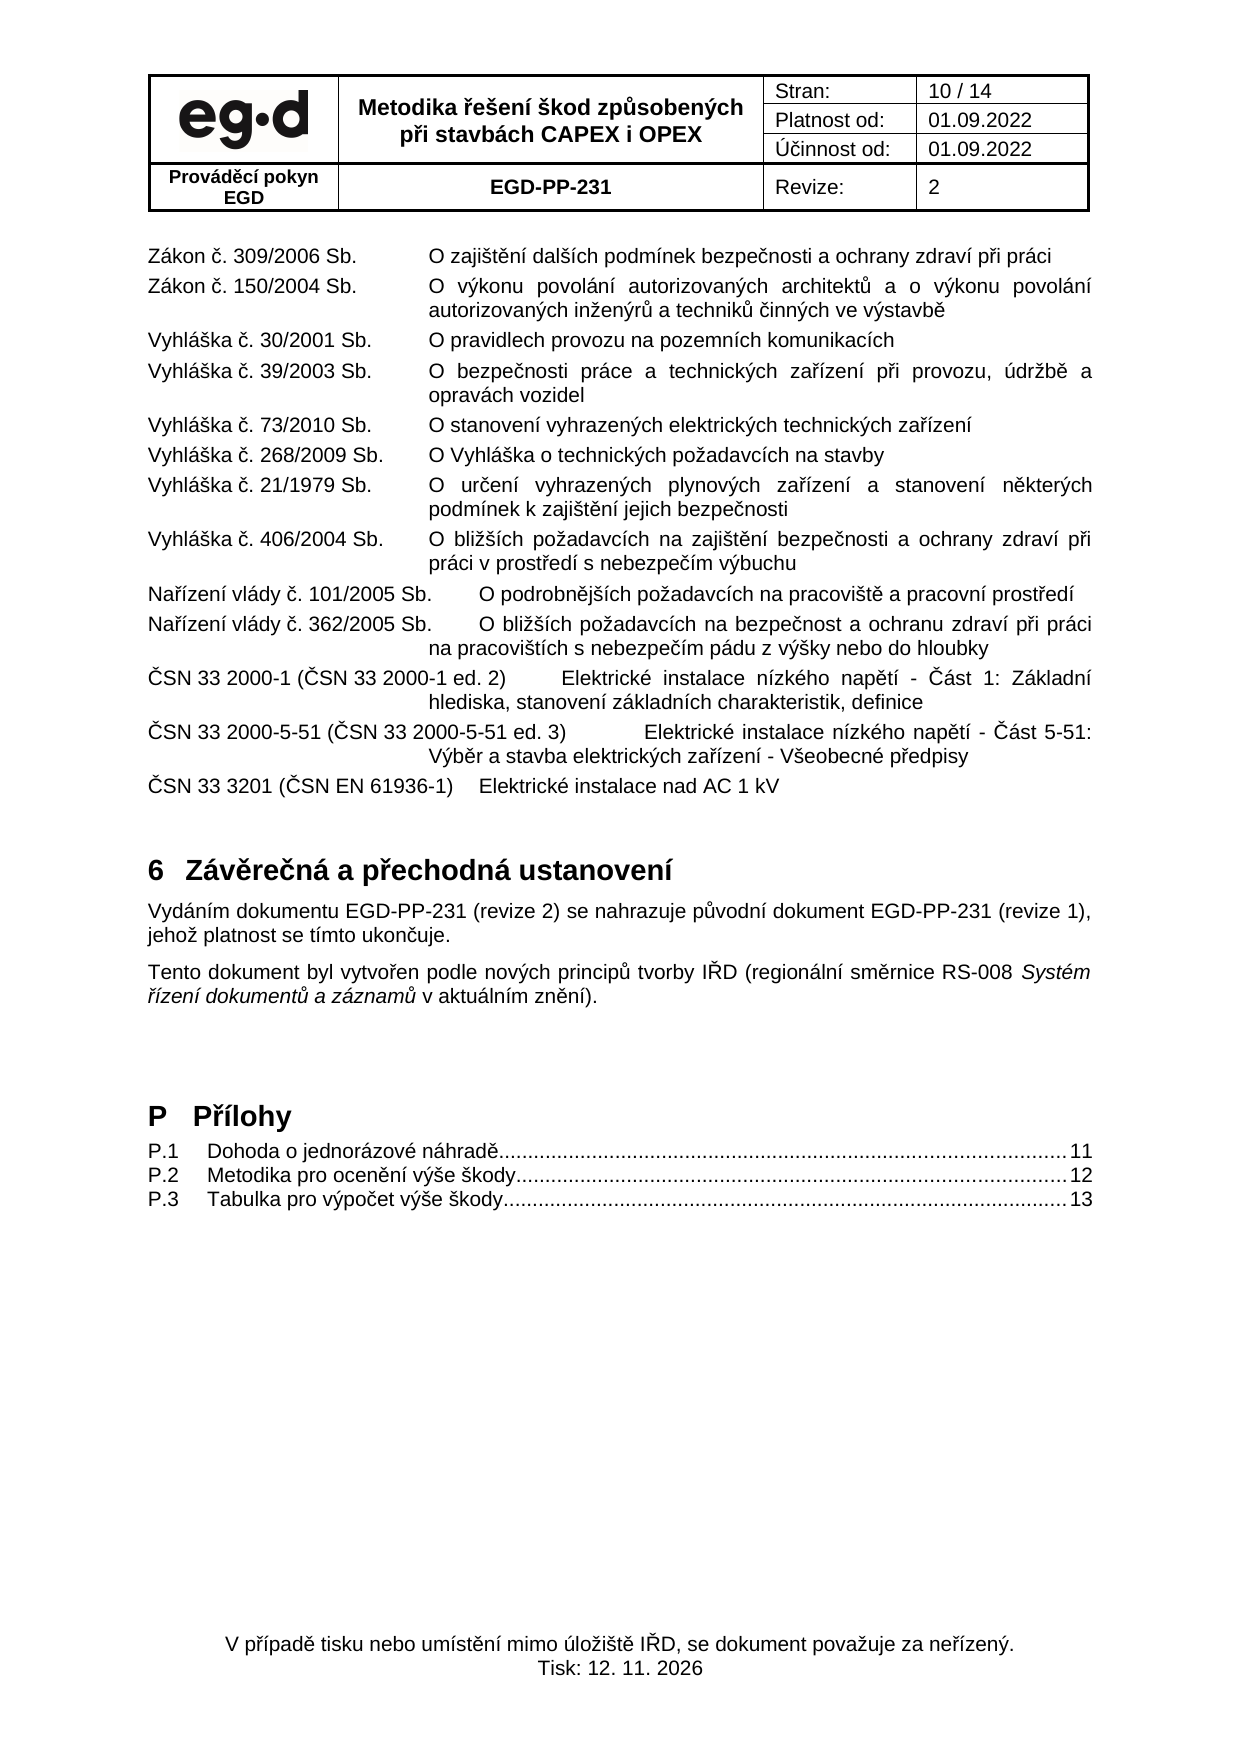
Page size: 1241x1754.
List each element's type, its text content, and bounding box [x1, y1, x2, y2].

text Vyhláška č. 73/2010 Sb. O stanovení vyhrazených elektrických technických zařízení [148, 413, 1092, 437]
text Zákon č. 150/2004 Sb. O výkonu povolání autorizovaných architektů a o výkonu povolání autorizovaných inženýrů a techniků činných ve výstavbě [148, 274, 1092, 322]
picture [179, 90, 308, 152]
text Vyhláška č. 406/2004 Sb. O bližších požadavcích na zajištění bezpečnosti a ochrany zdraví při práci v prostředí s nebezpečím výbuchu [148, 527, 1092, 575]
text Vyhláška č. 30/2001 Sb. O pravidlech provozu na pozemních komunikacích [148, 328, 1092, 352]
text ČSN 33 2000-5-51 (ČSN 33 2000-5-51 ed. 3) Elektrické instalace nízkého napětí - Část 5-51: Výběr a stavba elektrických zařízení - Všeobecné předpisy [148, 720, 1092, 768]
text P.1 Dohoda o jednorázové náhradě 11 [148, 1139, 1092, 1163]
text Vyhláška č. 39/2003 Sb. O bezpečnosti práce a technických zařízení při provozu, údržbě a opravách vozidel [148, 358, 1092, 406]
text Nařízení vlády č. 362/2005 Sb. O bližších požadavcích na bezpečnost a ochranu zdraví při práci na pracovištích s nebezpečím pádu z výšky nebo do hloubky [148, 612, 1092, 659]
text Vyhláška č. 268/2009 Sb. O Vyhláška o technických požadavcích na stavby [148, 443, 1092, 467]
text ČSN 33 3201 (ČSN EN 61936-1) Elektrické instalace nad AC 1 kV [148, 774, 1092, 798]
text P.2 Metodika pro ocenění výše škody 12 [148, 1163, 1092, 1187]
text Tento dokument byl vytvořen podle nových principů tvorby IŘD (regionální směrnice RS-008 Systém řízení dokumentů a záznamů v aktuálním znění). [148, 960, 1092, 1008]
text P.3 Tabulka pro výpočet výše škody 13 [148, 1187, 1092, 1211]
subtitle Závěrečná a přechodná ustanovení [148, 853, 1092, 887]
text Zákon č. 309/2006 Sb. O zajištění dalších podmínek bezpečnosti a ochrany zdraví při práci [148, 244, 1092, 268]
text Vyhláška č. 21/1979 Sb. O určení vyhrazených plynových zařízení a stanovení některých podmínek k zajištění jejich bezpečnosti [148, 473, 1092, 521]
text ČSN 33 2000-1 (ČSN 33 2000-1 ed. 2) Elektrické instalace nízkého napětí - Část 1: Základní hlediska, stanovení základních charakteristik, definice [148, 666, 1092, 714]
text Nařízení vlády č. 101/2005 Sb. O podrobnějších požadavcích na pracoviště a pracovní prostředí [148, 581, 1092, 605]
text Přílohy [148, 1099, 1092, 1133]
text Vydáním dokumentu EGD-PP-231 (revize 2) se nahrazuje původní dokument EGD-PP-231 (revize 1), jehož platnost se tímto ukončuje. [148, 899, 1092, 947]
